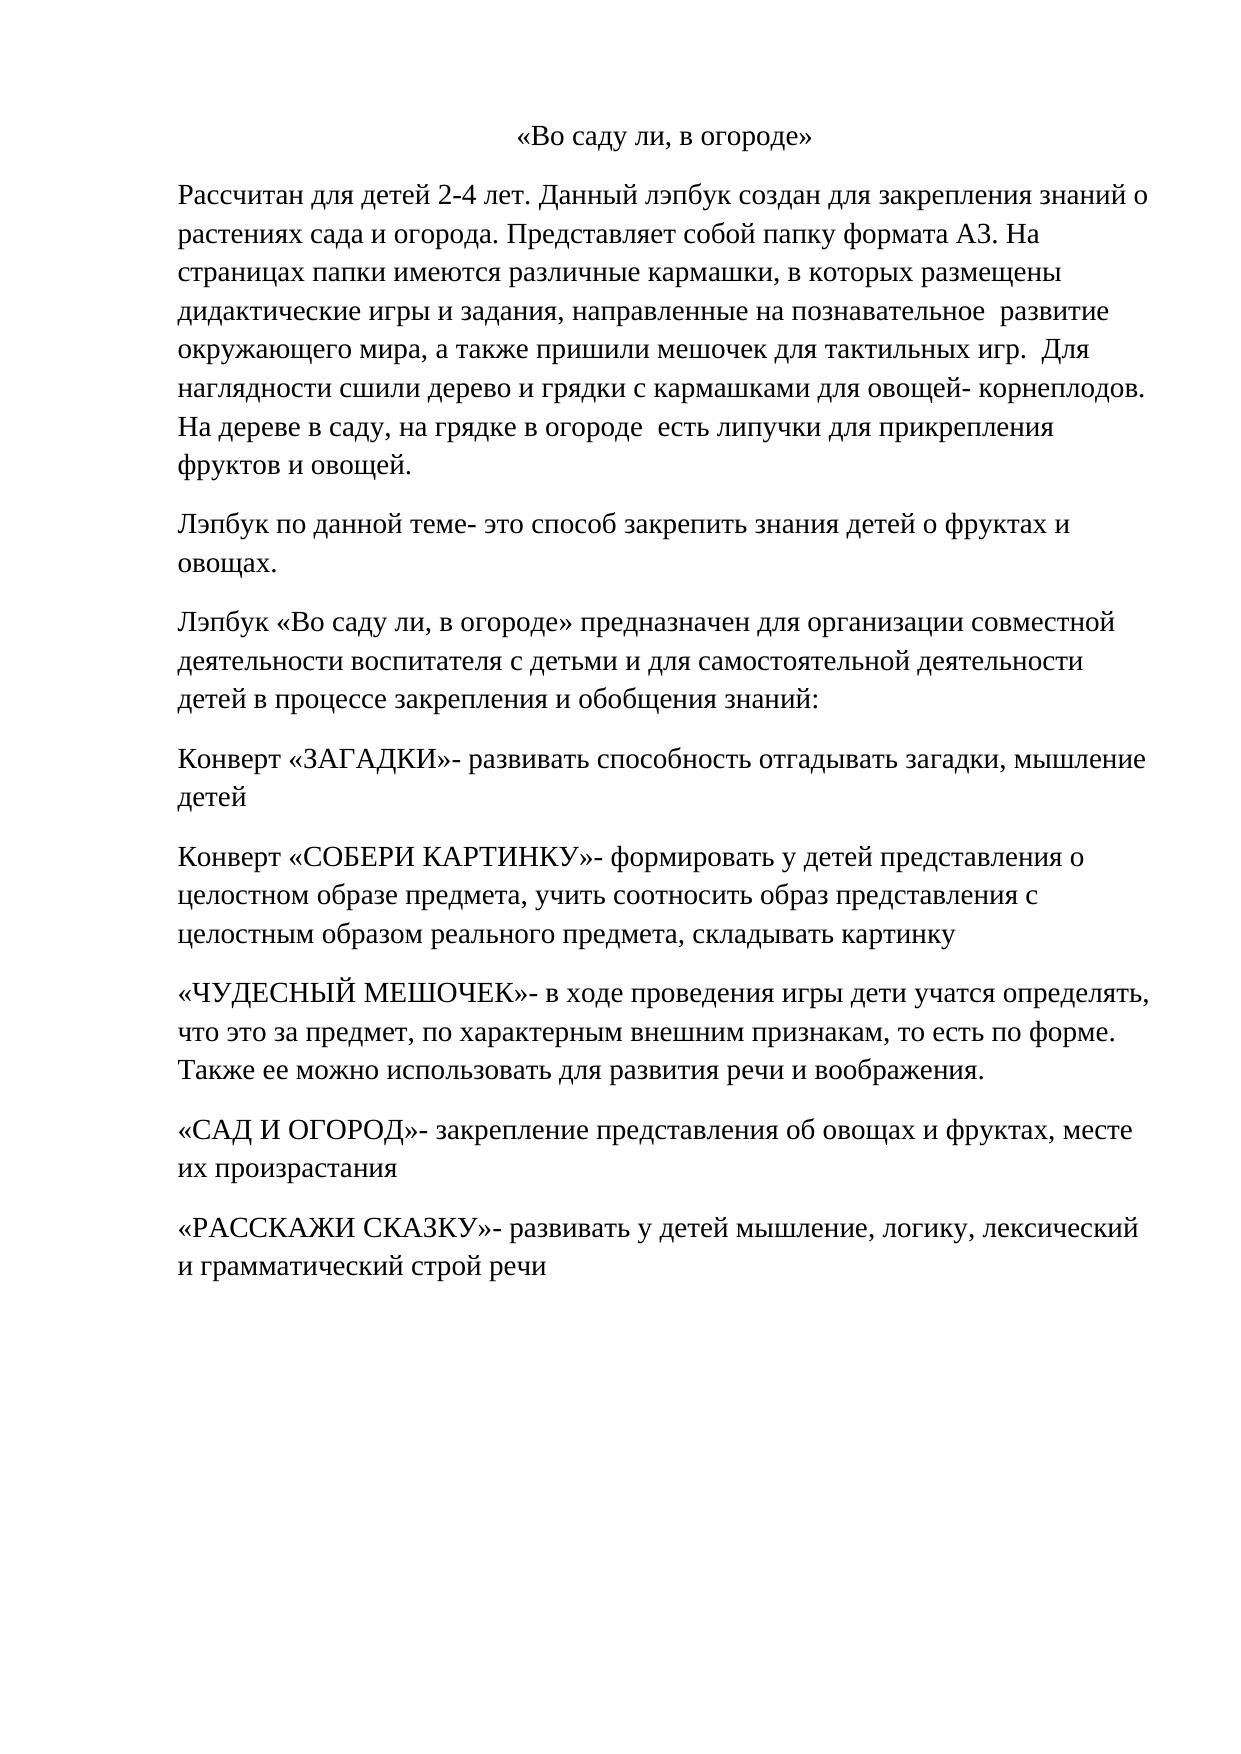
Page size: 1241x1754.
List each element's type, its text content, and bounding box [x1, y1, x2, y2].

text Лэпбук «Во саду ли, в огороде» предназначен для организации совместной деятельности воспитателя с детьми и для самостоятельной деятельности детей в процессе закрепления и обобщения знаний: [177, 604, 1152, 715]
text «ЧУДЕСНЫЙ МЕШОЧЕК»- в ходе проведения игры дети учатся определять, что это за предмет, по характерным внешним признакам, то есть по форме. Также ее можно использовать для развития речи и воображения. [177, 975, 1152, 1086]
text «САД И ОГОРОД»- закрепление представления об овощах и фруктах, месте их произрастания [177, 1112, 1152, 1184]
text Лэпбук по данной теме- это способ закрепить знания детей о фруктах и овощах. [177, 507, 1152, 579]
text Рассчитан для детей 2-4 лет. Данный лэпбук создан для закрепления знаний о растениях сада и огорода. Представляет собой папку формата А3. На страницах папки имеются различные кармашки, в которых размещены дидактические игры и задания, направленные на познавательное развитие окружающего мира, а также пришили мешочек для тактильных игр. Для наглядности сшили дерево и грядки с кармашками для овощей- корнеплодов. На дереве в саду, на грядке в огороде есть липучки для прикрепления фруктов и овощей. [177, 177, 1152, 481]
text Конверт «СОБЕРИ КАРТИНКУ»- формировать у детей представления о целостном образе предмета, учить соотносить образ представления с целостным образом реального предмета, складывать картинку [177, 839, 1152, 949]
text Конверт «ЗАГАДКИ»- развивать способность отгадывать загадки, мышление детей [177, 741, 1152, 813]
text «РАССКАЖИ СКАЗКУ»- развивать у детей мышление, логику, лексический и грамматический строй речи [177, 1210, 1152, 1282]
text «Во саду ли, в огороде» [177, 118, 1152, 152]
